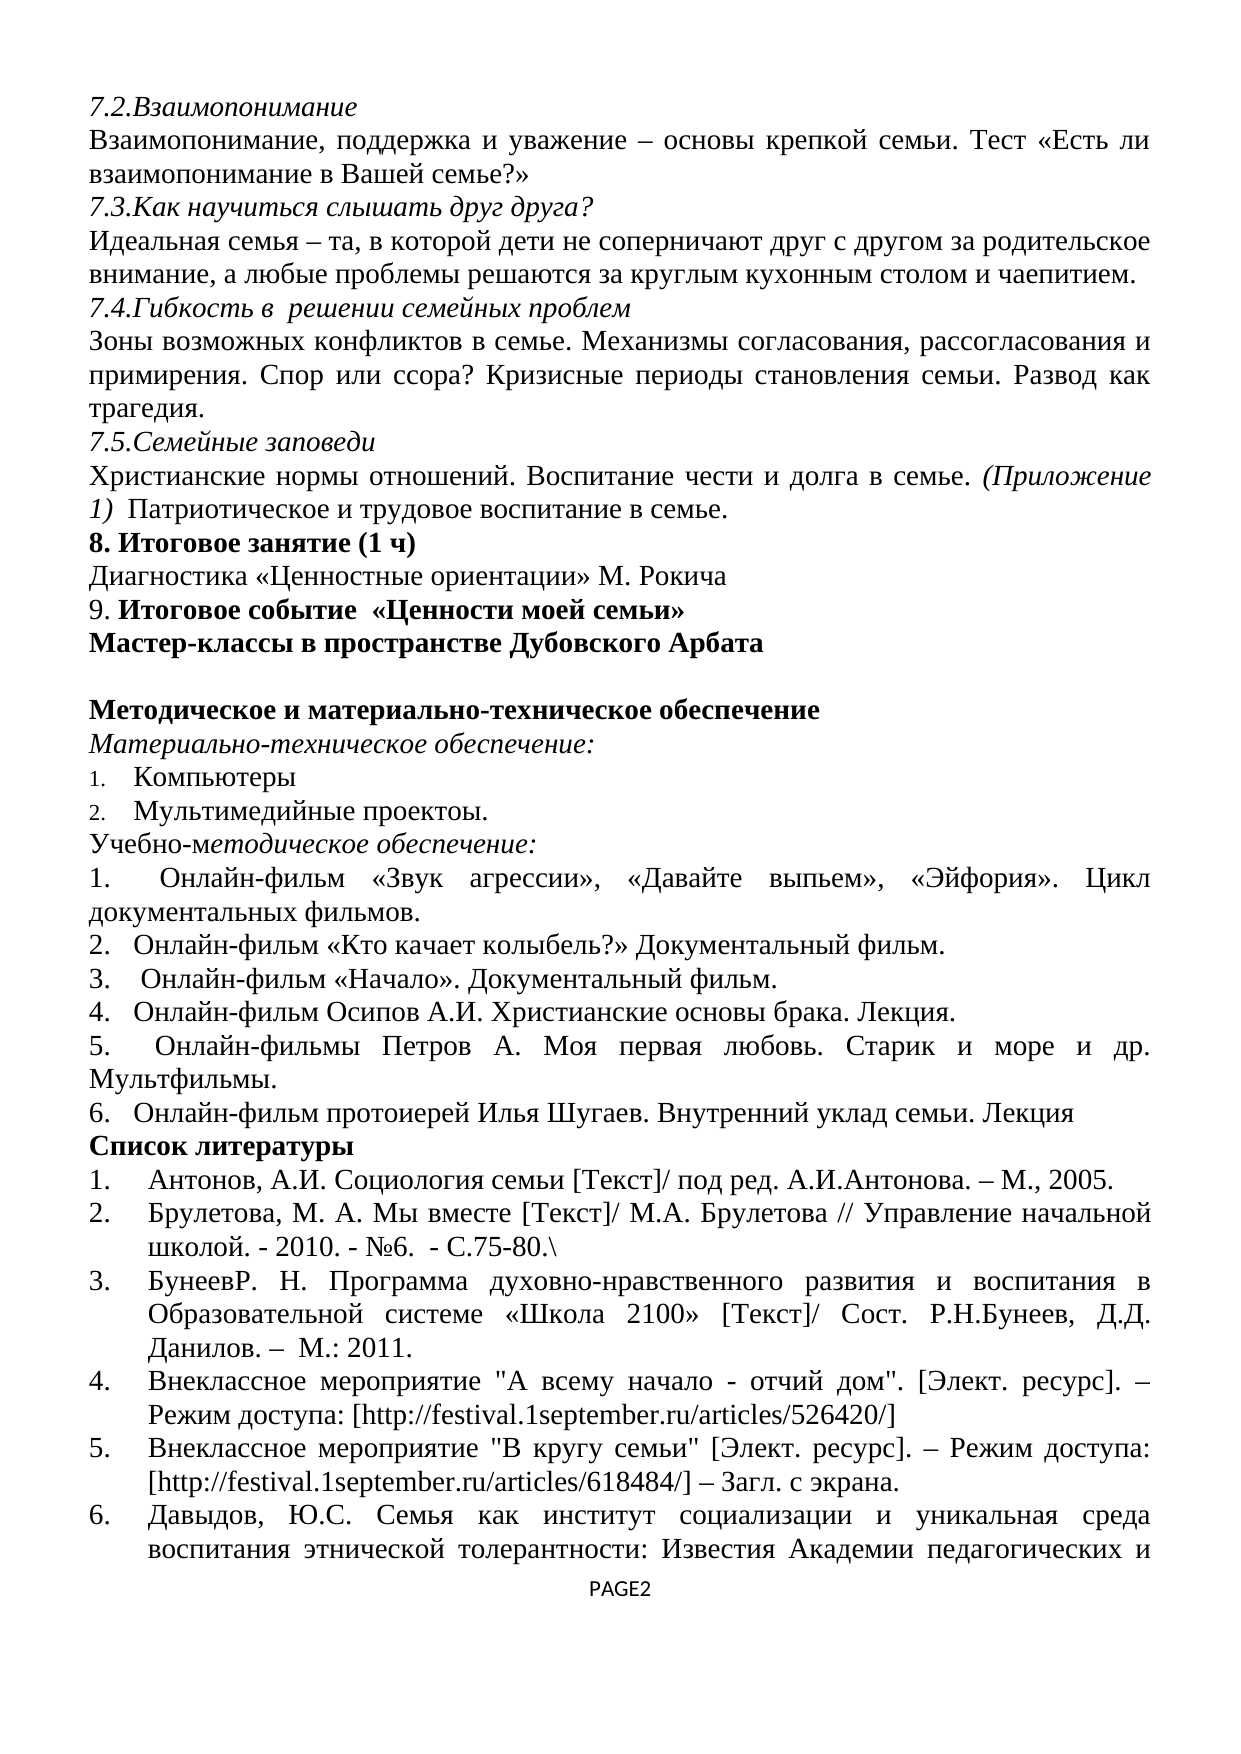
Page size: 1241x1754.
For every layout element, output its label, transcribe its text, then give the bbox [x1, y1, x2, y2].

text Материально-техническое обеспечение: [89, 726, 1152, 759]
list Онлайн-фильм «Звук агрессии», «Давайте выпьем», «Эйфория». Цикл документальных фильмов. [89, 860, 1152, 927]
list Внеклассное мероприятие "В кругу семьи" [Элект. ресурс]. – Режим доступа: [http://festival.1september.ru/articles/618484/] – Загл. с экрана. [89, 1430, 1152, 1497]
list Брулетова, М. А. Мы вместе [Текст]/ М.А. Брулетова // Управление начальной школой. - 2010. - №6. - С.75-80.\ [89, 1196, 1152, 1263]
list Онлайн-фильм «Кто качает колыбель?» Документальный фильм. [89, 927, 1152, 961]
text Диагностика «Ценностные ориентации» М. Рокича [89, 558, 1152, 592]
list Компьютеры [89, 759, 1152, 793]
list Онлайн-фильмы Петров А. Моя первая любовь. Старик и море и др. Мультфильмы. [89, 1028, 1152, 1095]
list Онлайн-фильм протоиерей Илья Шугаев. Внутренний уклад семьи. Лекция [89, 1095, 1152, 1128]
list Онлайн-фильм Осипов А.И. Христианские основы брака. Лекция. [89, 994, 1152, 1028]
text Идеальная семья – та, в которой дети не соперничают друг с другом за родительское внимание, а любые проблемы решаются за круглым кухонным столом и чаепитием. [89, 223, 1152, 290]
list Мультимедийные проектоы. [89, 793, 1152, 827]
text 7.4.Гибкость в решении семейных проблем [89, 290, 1152, 323]
text Христианские нормы отношений. Воспитание чести и долга в семье. (Приложение 1) Патриотическое и трудовое воспитание в семье. [89, 458, 1152, 525]
subtitle Список литературы [89, 1128, 1152, 1162]
text 7.5.Семейные заповеди [89, 424, 1152, 458]
text 8. Итоговое занятие (1 ч) [89, 525, 1152, 558]
list Онлайн-фильм «Начало». Документальный фильм. [89, 961, 1152, 994]
text Методическое и материально-техническое обеспечение [89, 692, 1152, 726]
text 7.3.Как научиться слышать друг друга? [89, 189, 1152, 223]
text Мастер-классы в пространстве Дубовского Арбата [89, 625, 1152, 659]
text Взаимопонимание, поддержка и уважение – основы крепкой семьи. Тест «Есть ли взаимопонимание в Вашей семье?» [89, 122, 1152, 189]
text Учебно-методическое обеспечение: [89, 827, 1152, 860]
text Зоны возможных конфликтов в семье. Механизмы согласования, рассогласования и примирения. Спор или ссора? Кризисные периоды становления семьи. Развод как трагедия. [89, 323, 1152, 424]
list Внеклассное мероприятие "А всему начало - отчий дом". [Элект. ресурс]. – Режим доступа: [http://festival.1september.ru/articles/526420/] [89, 1363, 1152, 1430]
list Итоговое событие «Ценности моей семьи» [89, 592, 1152, 625]
text 7.2.Взаимопонимание [89, 89, 1152, 122]
list БунеевР. Н. Программа духовно-нравственного развития и воспитания в Образовательной системе «Школа 2100» [Текст]/ Сост. Р.Н.Бунеев, Д.Д. Данилов. – М.: 2011. [89, 1263, 1152, 1363]
list Антонов, А.И. Социология семьи [Текст]/ под ред. А.И.Антонова. – М., 2005. [89, 1162, 1152, 1196]
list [89, 1497, 1152, 1564]
